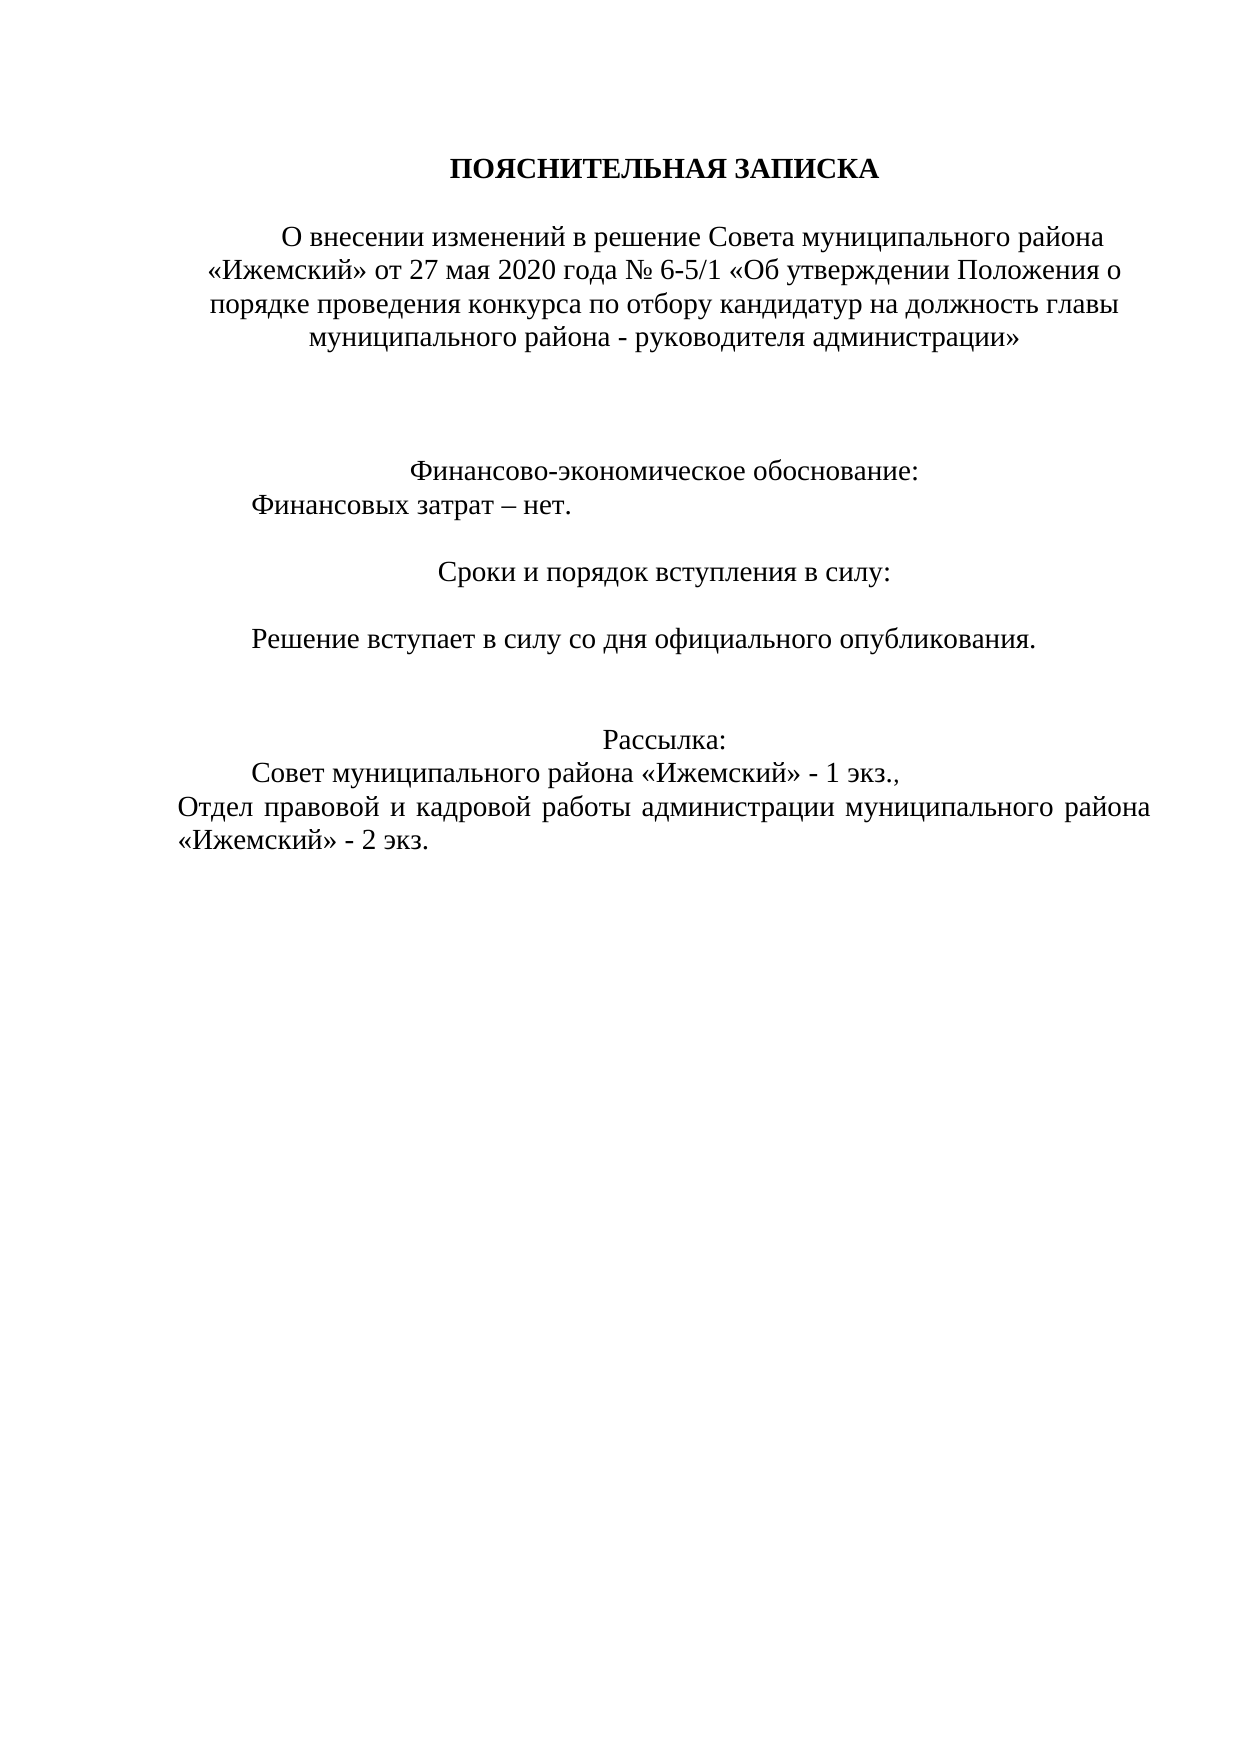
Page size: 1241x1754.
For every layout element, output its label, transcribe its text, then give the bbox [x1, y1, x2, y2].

text Сроки и порядок вступления в силу: [177, 554, 1152, 588]
text Совет муниципального района «Ижемский» - 1 экз., [177, 755, 1152, 789]
text Финансово-экономическое обоснование: [177, 453, 1152, 487]
text Отдел правовой и кадровой работы администрации муниципального района «Ижемский» - 2 экз. [177, 789, 1152, 856]
text Рассылка: [177, 722, 1152, 755]
text О внесении изменений в решение Совета муниципального района «Ижемский» от 27 мая 2020 года № 6-5/1 «Об утверждении Положения о порядке проведения конкурса по отбору кандидатур на должность главы муниципального района - руководителя администрации» [177, 219, 1152, 353]
text ПОЯСНИТЕЛЬНАЯ ЗАПИСКА [177, 152, 1152, 185]
text Решение вступает в силу со дня официального опубликования. [177, 621, 1152, 655]
text Финансовых затрат – нет. [177, 487, 1152, 521]
